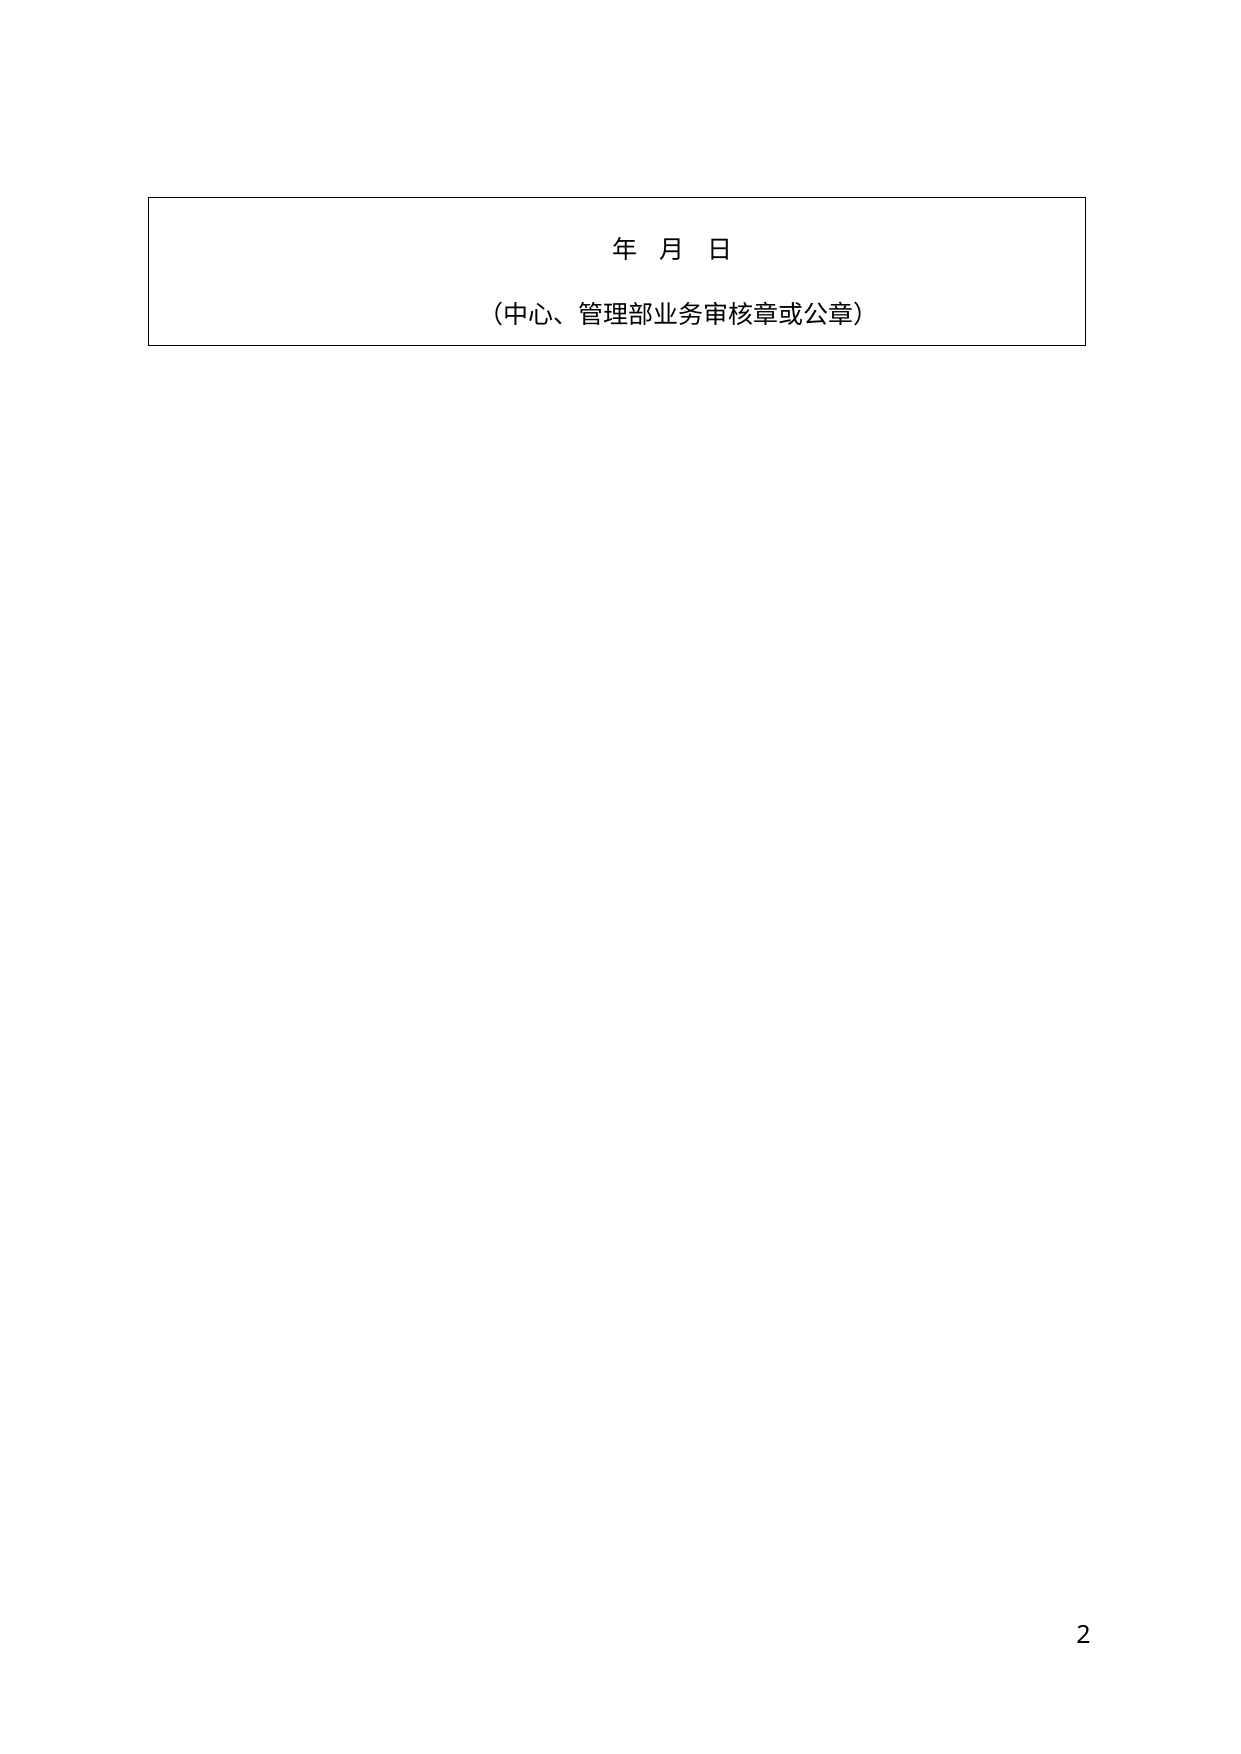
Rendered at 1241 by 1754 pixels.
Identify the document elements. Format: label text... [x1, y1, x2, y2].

table_cell 年 月 日 （中心、管理部业务审核章或公章） [149, 198, 1085, 345]
